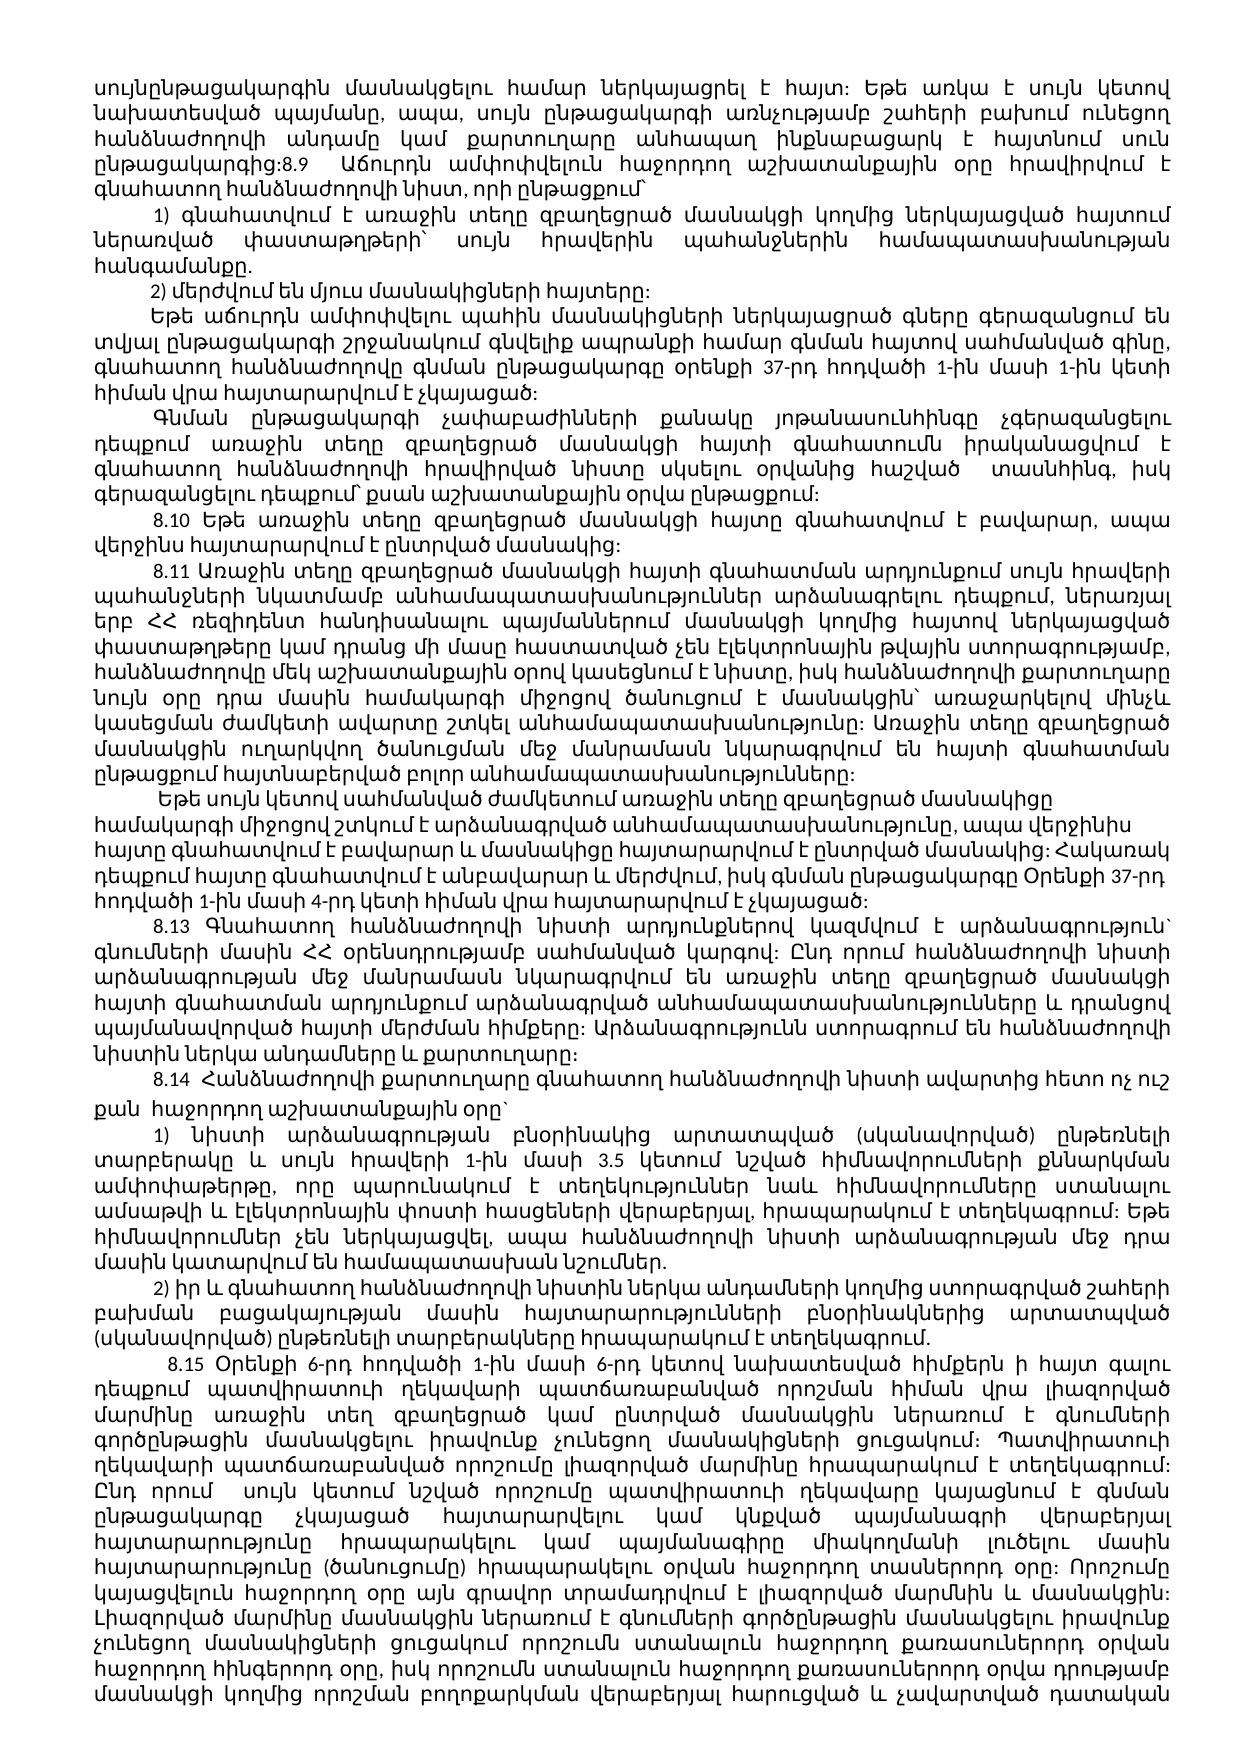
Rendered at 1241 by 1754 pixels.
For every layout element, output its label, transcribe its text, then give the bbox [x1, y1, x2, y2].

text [94, 75, 1171, 202]
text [94, 1351, 1171, 1707]
text 8.14 Հանձնաժողովի քարտուղարը գնահատող հանձնաժողովի նիստի ավարտից հետո ոչ ուշ քան հաջորդող աշխատանքային օրը` [94, 1066, 1171, 1122]
text Գնման ընթացակարգի չափաբաժինների քանակը յոթանասունհինգը չգերազանցելու դեպքում առաջին տեղը զբաղեցրած մասնակցի հայտի գնահատումն իրականացվում է գնահատող հանձնաժողովի հրավիրված նիստը սկսելու օրվանից հաշված տասնհինգ, իսկ գերազանցելու դեպքում՝ քսան աշխատանքային օրվա ընթացքում: [94, 405, 1171, 507]
text 8.13 Գնահատող հանձնաժողովի նիստի արդյունքներով կազմվում է արձանագրություն` գնումների մասին ՀՀ օրենսդրությամբ սահմանված կարգով: Ընդ որում հանձնաժողովի նիստի արձանագրության մեջ մանրամասն նկարագրվում են առաջին տեղը զբաղեցրած մասնակցի հայտի գնահատման արդյունքում արձանագրված անհամապատասխանությունները և դրանցով պայմանավորված հայտի մերժման հիմքերը: Արձանագրությունն ստորագրում են հանձնաժողովի նիստին ներկա անդամները և քարտուղարը։ [94, 914, 1171, 1066]
text 2) մերժվում են մյուս մասնակիցների հայտերը: [94, 278, 1171, 304]
text Եթե աճուրդն ամփոփվելու պահին մասնակիցների ներկայացրած գները գերազանցում են տվյալ ընթացակարգի շրջանակում գնվելիք ապրանքի համար գնման հայտով սահմանված գինը, գնահատող հանձնաժողովը գնման ընթացակարգը օրենքի 37-րդ հոդվածի 1-ին մասի 1-ին կետի հիման վրա հայտարարվում է չկայացած: [94, 304, 1171, 405]
text 1) գնահատվում է առաջին տեղը զբաղեցրած մասնակցի կողմից ներկայացված հայտում ներառված փաստաթղթերի՝ սույն հրավերին պահանջներին համապատասխանության հանգամանքը. [94, 202, 1171, 278]
text Եթե սույն կետով սահմանված ժամկետում առաջին տեղը զբաղեցրած մասնակիցը համակարգի միջոցով շտկում է արձանագրված անհամապատասխանությունը, ապա վերջինիս հայտը գնահատվում է բավարար և մասնակիցը հայտարարվում է ընտրված մասնակից: Հակառակ դեպքում հայտը գնահատվում է անբավարար և մերժվում, իսկ գնման ընթացակարգը Օրենքի 37-րդ հոդվածի 1-ին մասի 4-րդ կետի հիման վրա հայտարարվում է չկայացած: [94, 787, 1171, 914]
text 2) իր և գնահատող հանձնաժողովի նիստին ներկա անդամների կողմից ստորագրված շահերի բախման բացակայության մասին հայտարարությունների բնօրինակներից արտատպված (սկանավորված) ընթեռնելի տարբերակները հրապարակում է տեղեկագրում. [94, 1275, 1171, 1351]
text 8.11 Առաջին տեղը զբաղեցրած մասնակցի հայտի գնահատման արդյունքում սույն հրավերի պահանջների նկատմամբ անհամապատասխանություններ արձանագրելու դեպքում, ներառյալ երբ ՀՀ ռեզիդենտ հանդիսանալու պայմաններում մասնակցի կողմից հայտով ներկայացված փաստաթղթերը կամ դրանց մի մասը հաստատված չեն էլեկտրոնային թվային ստորագրությամբ, հանձնաժողովը մեկ աշխատանքային օրով կասեցնում է նիստը, իսկ հանձնաժողովի քարտուղարը նույն օրը դրա մասին համակարգի միջոցով ծանուցում է մասնակցին՝ առաջարկելով մինչև կասեցման ժամկետի ավարտը շտկել անհամապատասխանությունը: Առաջին տեղը զբաղեցրած մասնակցին ուղարկվող ծանուցման մեջ մանրամասն նկարագրվում են հայտի գնահատման ընթացքում հայտնաբերված բոլոր անհամապատասխանությունները: [94, 558, 1171, 787]
text 1) նիստի արձանագրության բնօրինակից արտատպված (սկանավորված) ընթեռնելի տարբերակը և սույն հրավերի 1-ին մասի 3.5 կետում նշված հիմնավորումների քննարկման ամփոփաթերթը, որը պարունակում է տեղեկություններ նաև հիմնավորումները ստանալու ամսաթվի և էլեկտրոնային փոստի հասցեների վերաբերյալ, հրապարակում է տեղեկագրում: Եթե հիմնավորումներ չեն ներկայացվել, ապա հանձնաժողովի նիստի արձանագրության մեջ դրա մասին կատարվում են համապատասխան նշումներ. [94, 1122, 1171, 1275]
text 8.10 Եթե առաջին տեղը զբաղեցրած մասնակցի հայտը գնահատվում է բավարար, ապա վերջինս հայտարարվում է ընտրված մասնակից: [94, 507, 1171, 558]
